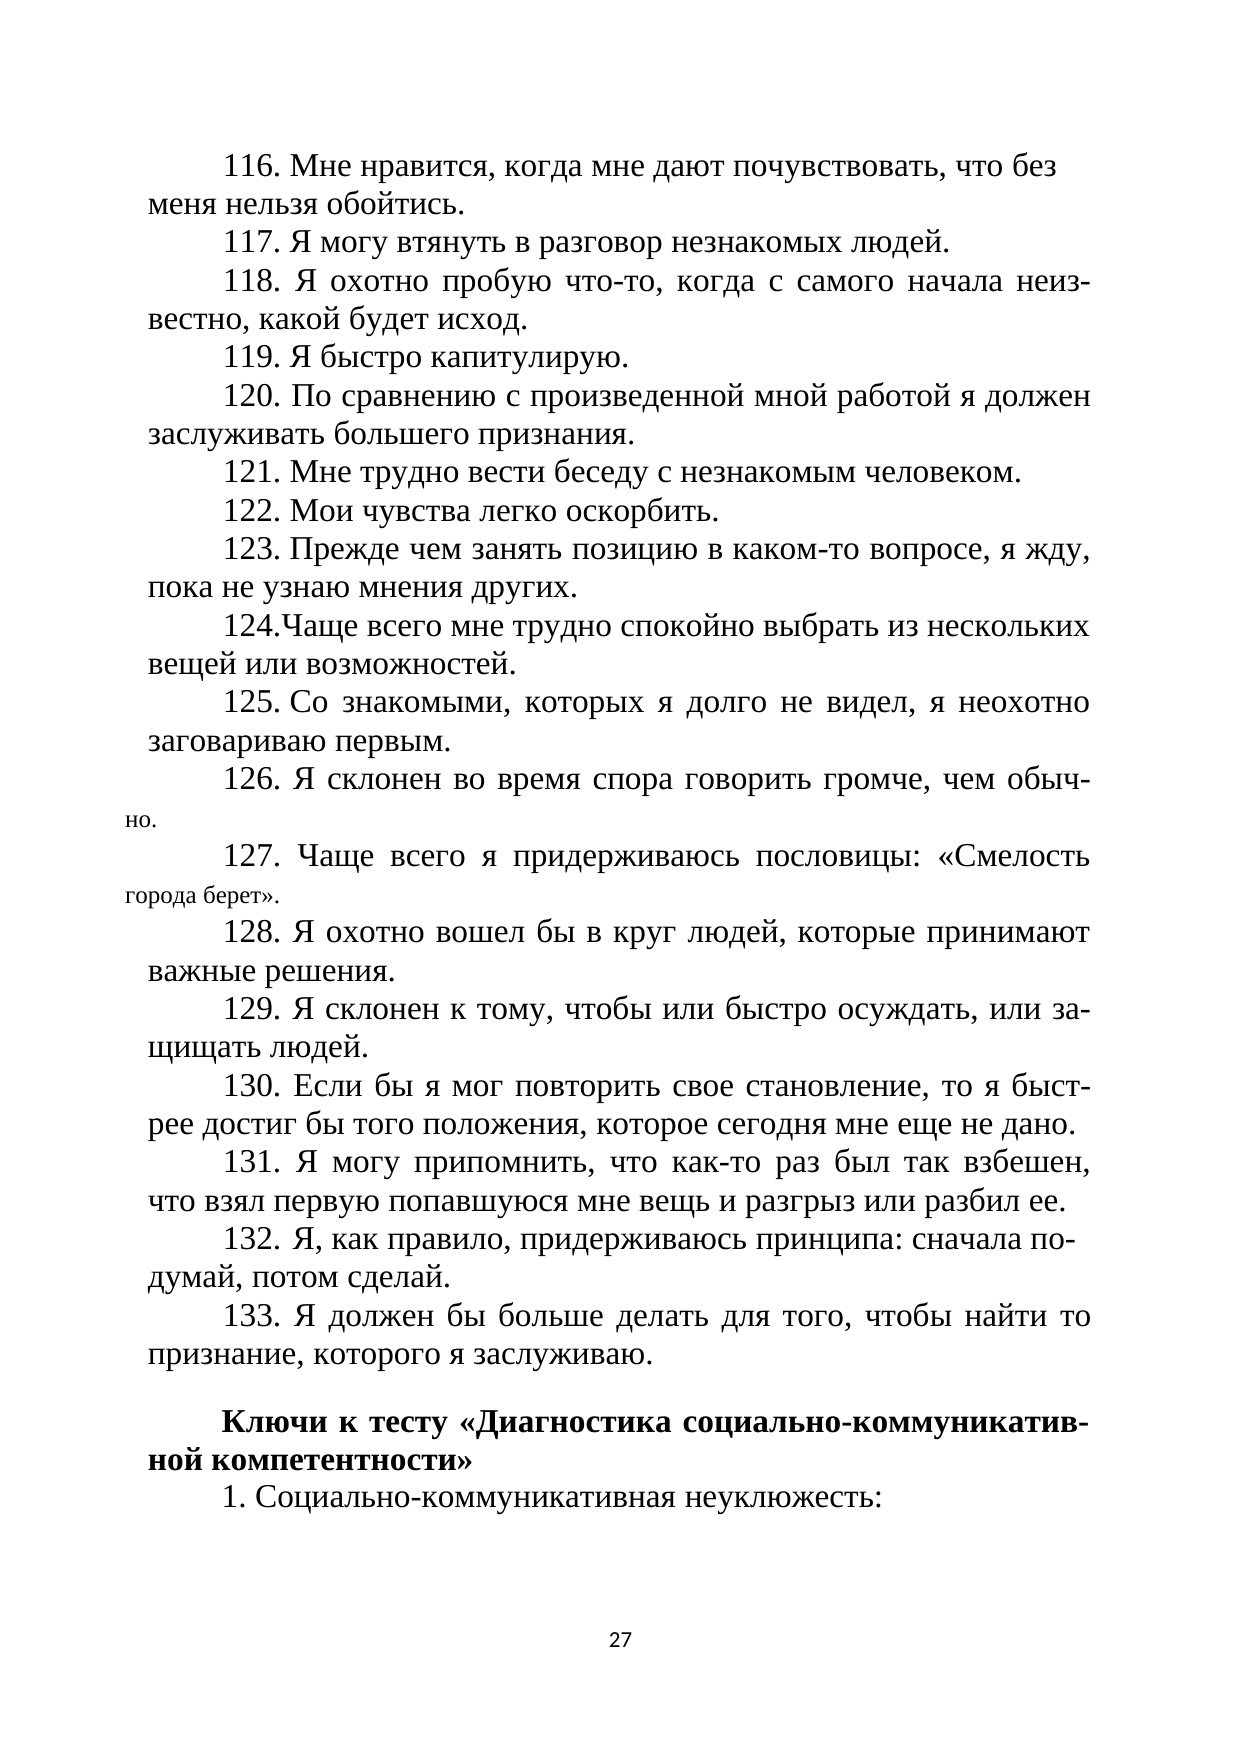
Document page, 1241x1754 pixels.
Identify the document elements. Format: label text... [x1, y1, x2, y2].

list Если бы я мог повторить свое становление, то я быст- рее достиг бы того положения, которое сегодня мне еще не дано. [148, 1065, 1093, 1142]
list Я охотно пробую что-то, когда с самого начала неиз- вестно, какой будет исход. [148, 260, 1093, 337]
subtitle Ключи к тесту «Диагностика социально-коммуникатив- ной компетентности» [148, 1401, 1117, 1478]
list Я охотно вошел бы в круг людей, которые принимают важные решения. [148, 912, 1092, 988]
list Мне нравится, когда мне дают почувствовать, что без меня нельзя обойтись. [148, 145, 1092, 222]
list Чаще всего мне трудно спокойно выбрать из нескольких вещей или возможностей. [148, 605, 1092, 682]
text но. [125, 797, 1117, 835]
list Я могу втянуть в разговор незнакомых людей. [223, 222, 1117, 260]
text города берет». [125, 873, 1117, 912]
list Со знакомыми, которых я долго не видел, я неохотно заговариваю первым. [148, 682, 1092, 758]
list Мне трудно вести беседу с незнакомым человеком. [223, 452, 1117, 490]
list По сравнению с произведенной мной работой я должен заслуживать большего признания. [148, 375, 1092, 452]
list Прежде чем занять позицию в каком-то вопросе, я жду, пока не узнаю мнения других. [148, 528, 1092, 605]
list Я быстро капитулирую. [223, 337, 1117, 375]
list Социально-коммуникативная неуклюжесть: [221, 1478, 1117, 1516]
list Я, как правило, придерживаюсь принципа: сначала по- думай, потом сделай. [148, 1218, 1093, 1295]
list Я могу припомнить, что как-то раз был так взбешен, что взял первую попавшуюся мне вещь и разгрыз или разбил ее. [148, 1142, 1092, 1218]
list Я склонен к тому, чтобы или быстро осуждать, или за- щищать людей. [148, 988, 1093, 1065]
list Я склонен во время спора говорить громче, чем обыч- [223, 758, 1117, 797]
list Я должен бы больше делать для того, чтобы найти то признание, которого я заслуживаю. [148, 1295, 1092, 1372]
list Чаще всего я придерживаюсь пословицы: «Смелость [223, 835, 1117, 873]
list Мои чувства легко оскорбить. [223, 490, 1117, 528]
